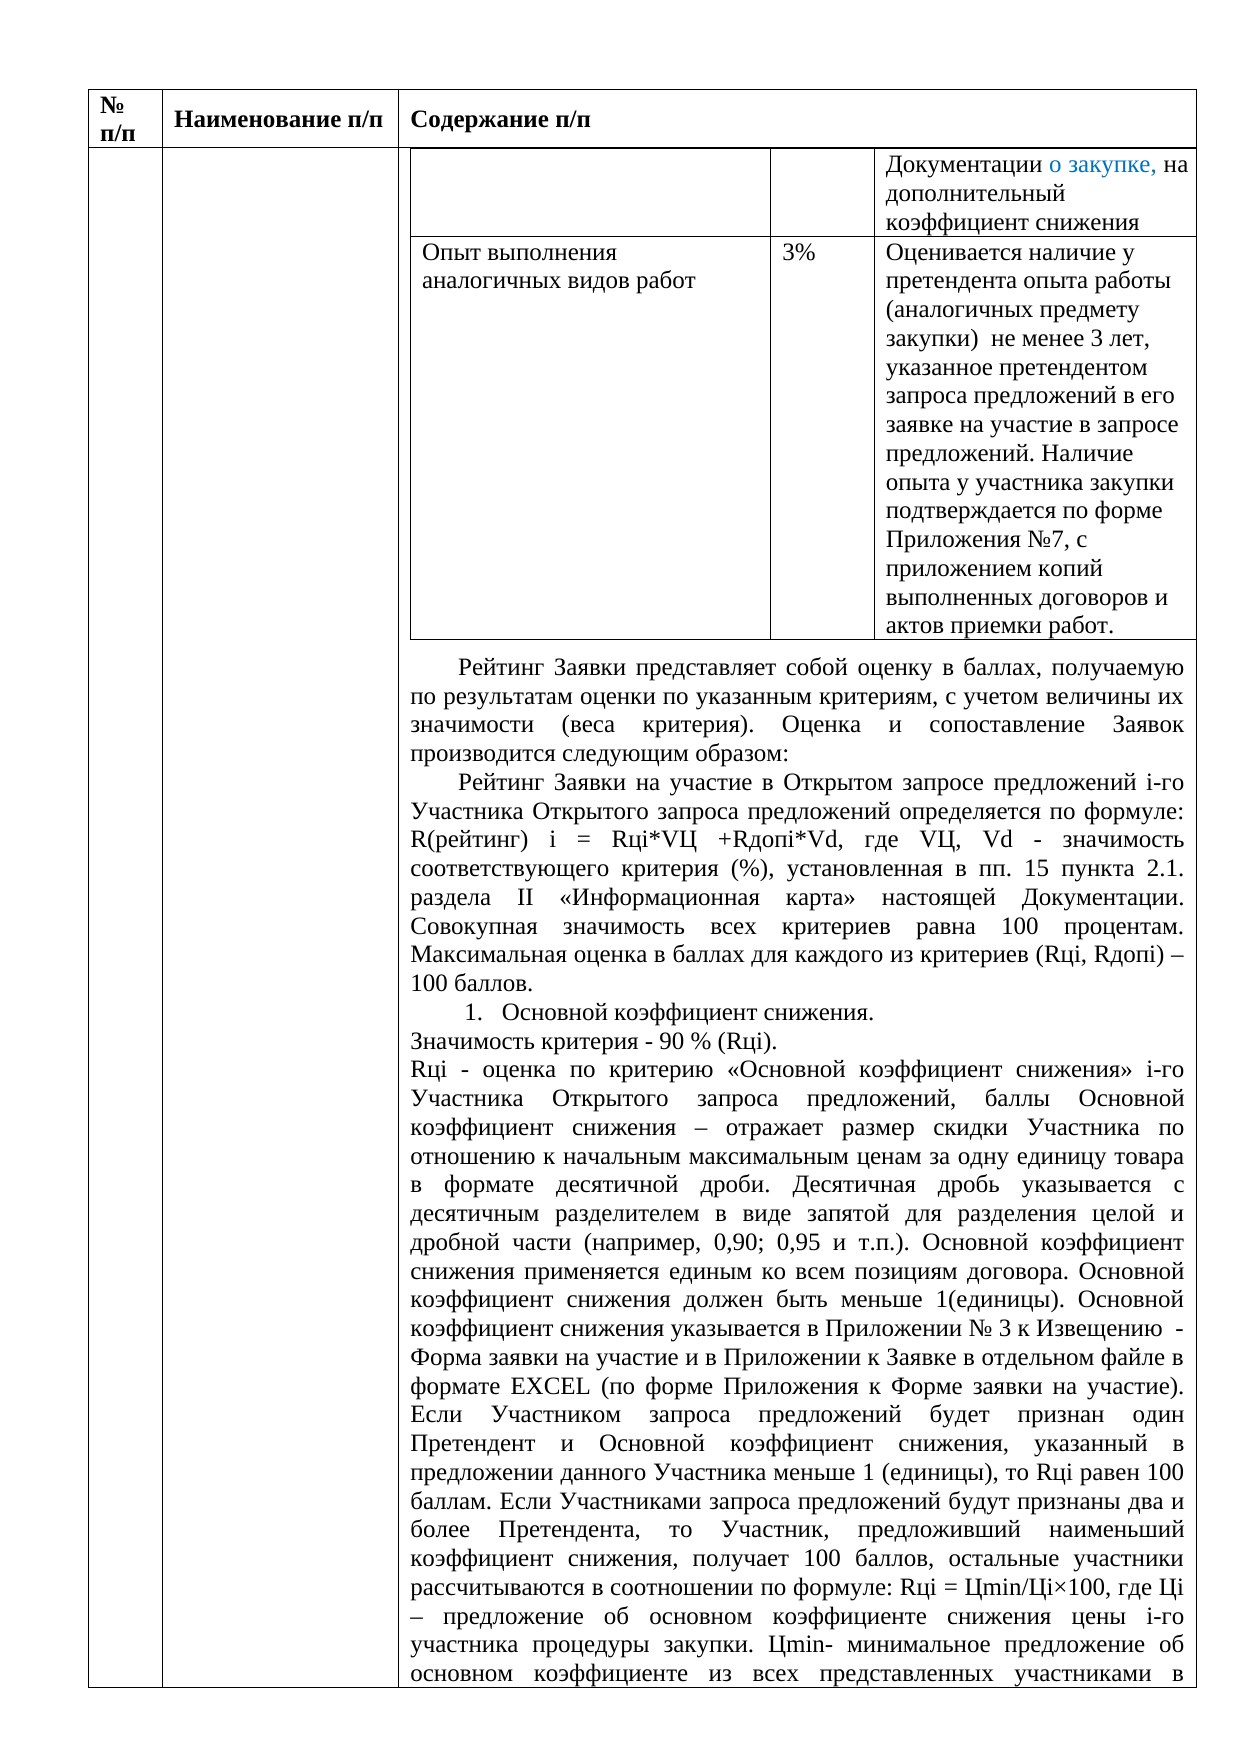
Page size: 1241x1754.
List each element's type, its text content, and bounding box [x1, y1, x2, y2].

table_cell [89, 148, 162, 1687]
table_header Наименование п/п [163, 90, 398, 147]
table_header Содержание п/п [399, 90, 1196, 147]
table_header № п/п [89, 90, 162, 147]
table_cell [163, 148, 398, 1687]
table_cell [399, 148, 1196, 1687]
